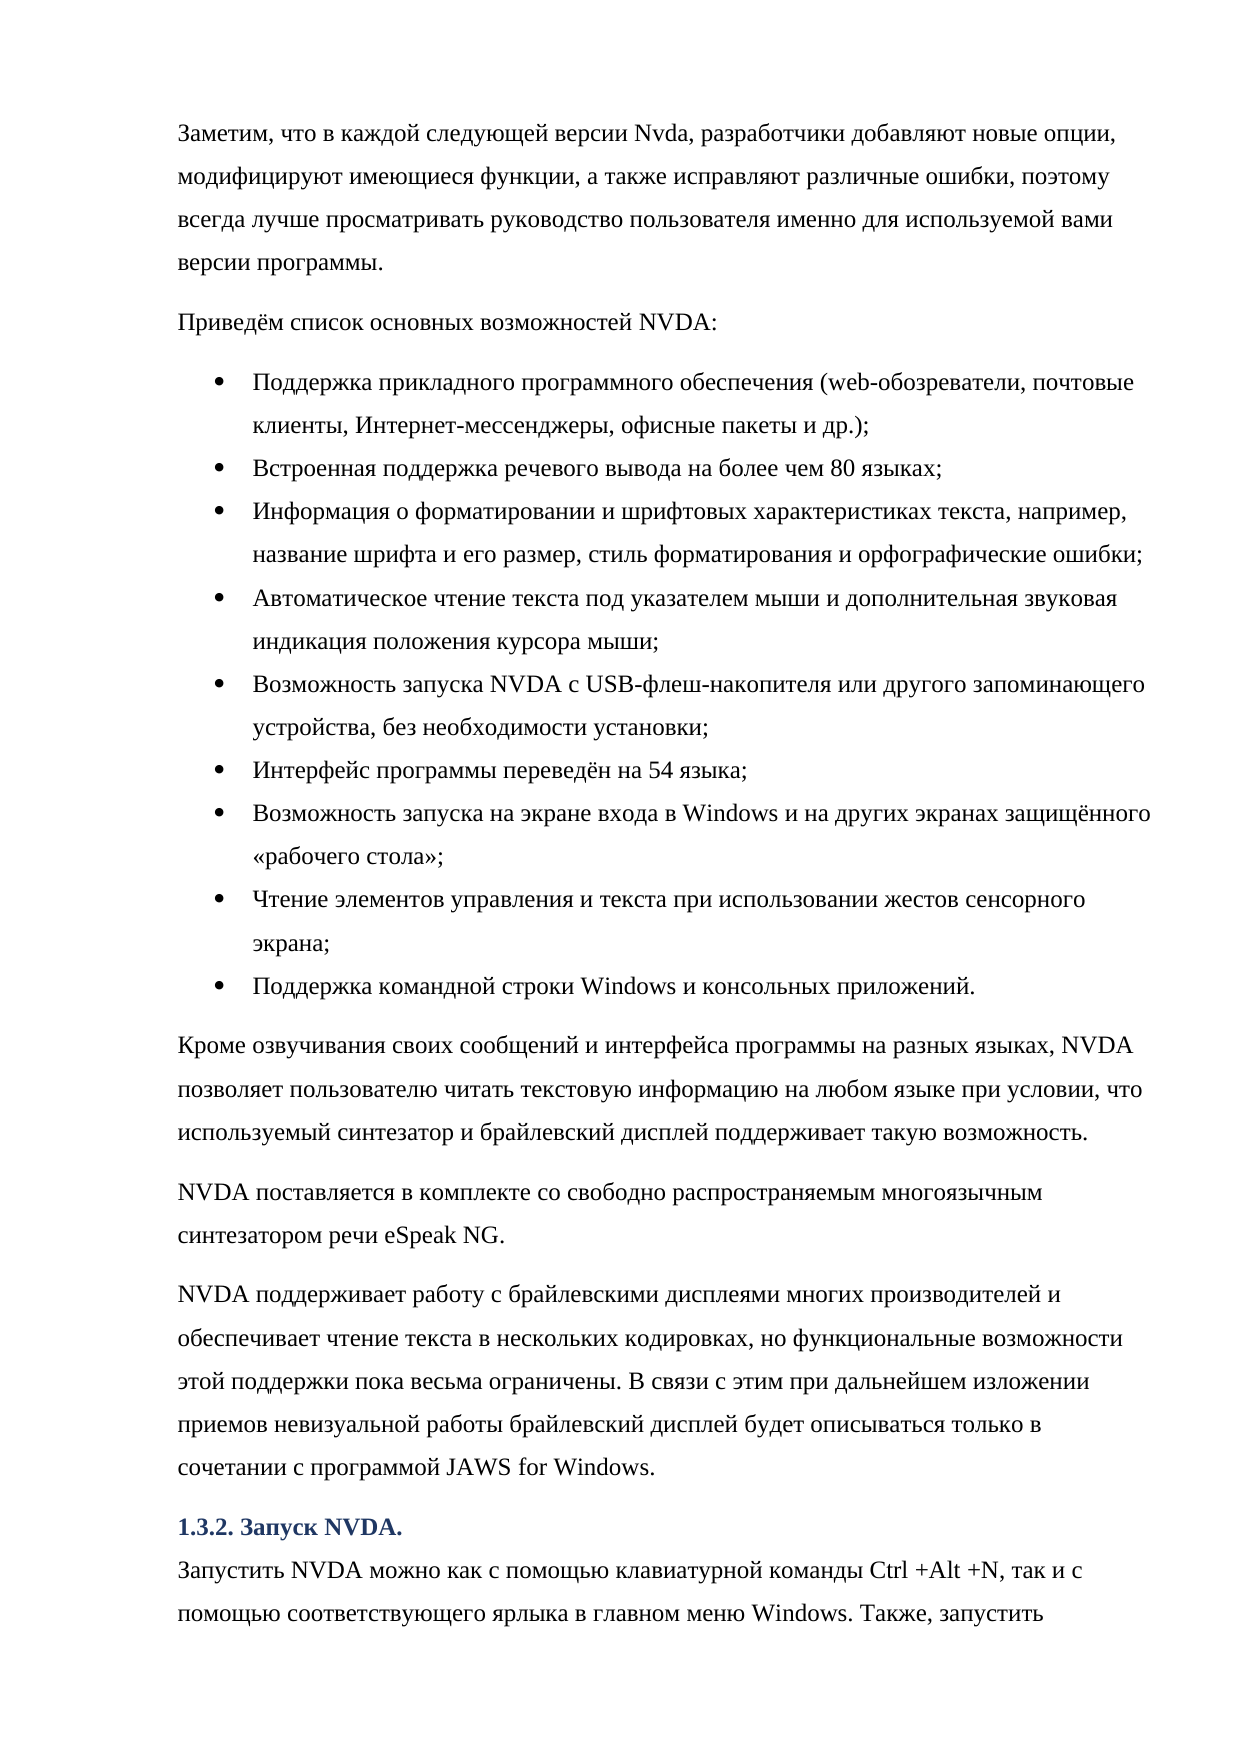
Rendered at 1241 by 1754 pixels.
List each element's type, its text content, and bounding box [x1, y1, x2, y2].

text Заметим, что в каждой следующей версии Nvda, разработчики добавляют новые опции, модифицируют имеющиеся функции, а также исправляют различные ошибки, поэтому всегда лучше просматривать руководство пользователя именно для используемой вами версии программы. [177, 118, 1152, 276]
list Возможность запуска на экране входа в Windows и на других экранах защищённого «рабочего стола»; [215, 798, 1152, 870]
list Автоматическое чтение текста под указателем мыши и дополнительная звуковая индикация положения курсора мыши; [215, 583, 1152, 654]
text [177, 1555, 1152, 1627]
list Информация о форматировании и шрифтовых характеристиках текста, например, название шрифта и его размер, стиль форматирования и орфографические ошибки; [215, 496, 1152, 568]
list Интерфейс программы переведён на 54 языка; [215, 755, 1152, 784]
text Приведём список основных возможностей NVDA: [177, 307, 1152, 336]
list Встроенная поддержка речевого вывода на более чем 80 языках; [215, 453, 1152, 482]
subtitle 1.3.2. Запуск NVDA. [177, 1512, 1152, 1541]
text NVDA поддерживает работу с брайлевскими дисплеями многих производителей и обеспечивает чтение текста в нескольких кодировках, но функциональные возможности этой поддержки пока весьма ограничены. В связи с этим при дальнейшем изложении приемов невизуальной работы брайлевский дисплей будет описываться только в сочетании с программой JAWS for Windows. [177, 1279, 1152, 1481]
list Чтение элементов управления и текста при использовании жестов сенсорного экрана; [215, 884, 1152, 956]
text NVDA поставляется в комплекте со свободно распространяемым многоязычным синтезатором речи eSpeak NG. [177, 1177, 1152, 1248]
list Поддержка командной строки Windows и консольных приложений. [215, 971, 1152, 999]
text Кроме озвучивания своих сообщений и интерфейса программы на разных языках, NVDA позволяет пользователю читать текстовую информацию на любом языке при условии, что используемый синтезатор и брайлевский дисплей поддерживает такую возможность. [177, 1031, 1152, 1146]
list Возможность запуска NVDA с USB-флеш-накопителя или другого запоминающего устройства, без необходимости установки; [215, 669, 1152, 741]
list Поддержка прикладного программного обеспечения (web-обозреватели, почтовые клиенты, Интернет-мессенджеры, офисные пакеты и др.); [215, 367, 1152, 439]
